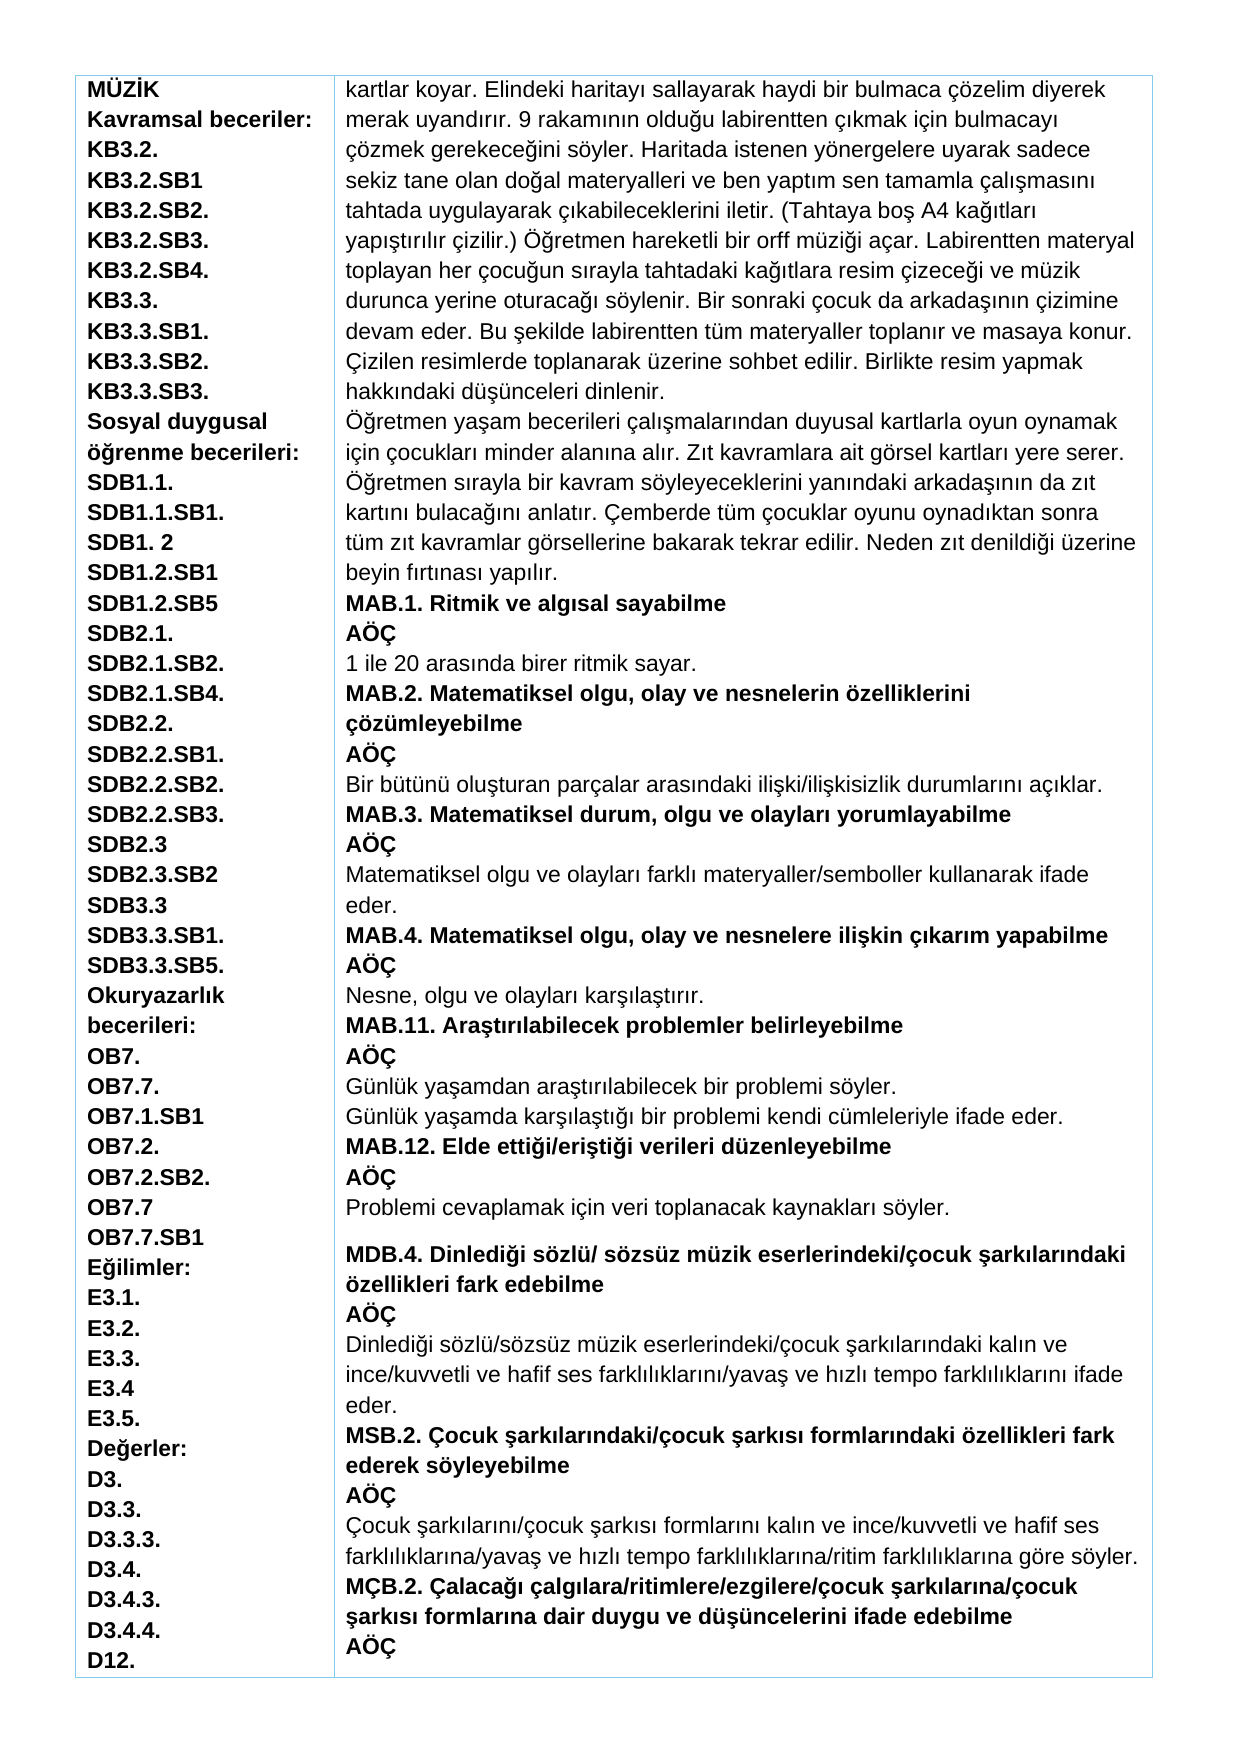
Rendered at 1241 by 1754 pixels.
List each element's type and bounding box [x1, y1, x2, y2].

table_cell [76, 76, 334, 1677]
table_cell [335, 76, 1152, 1677]
